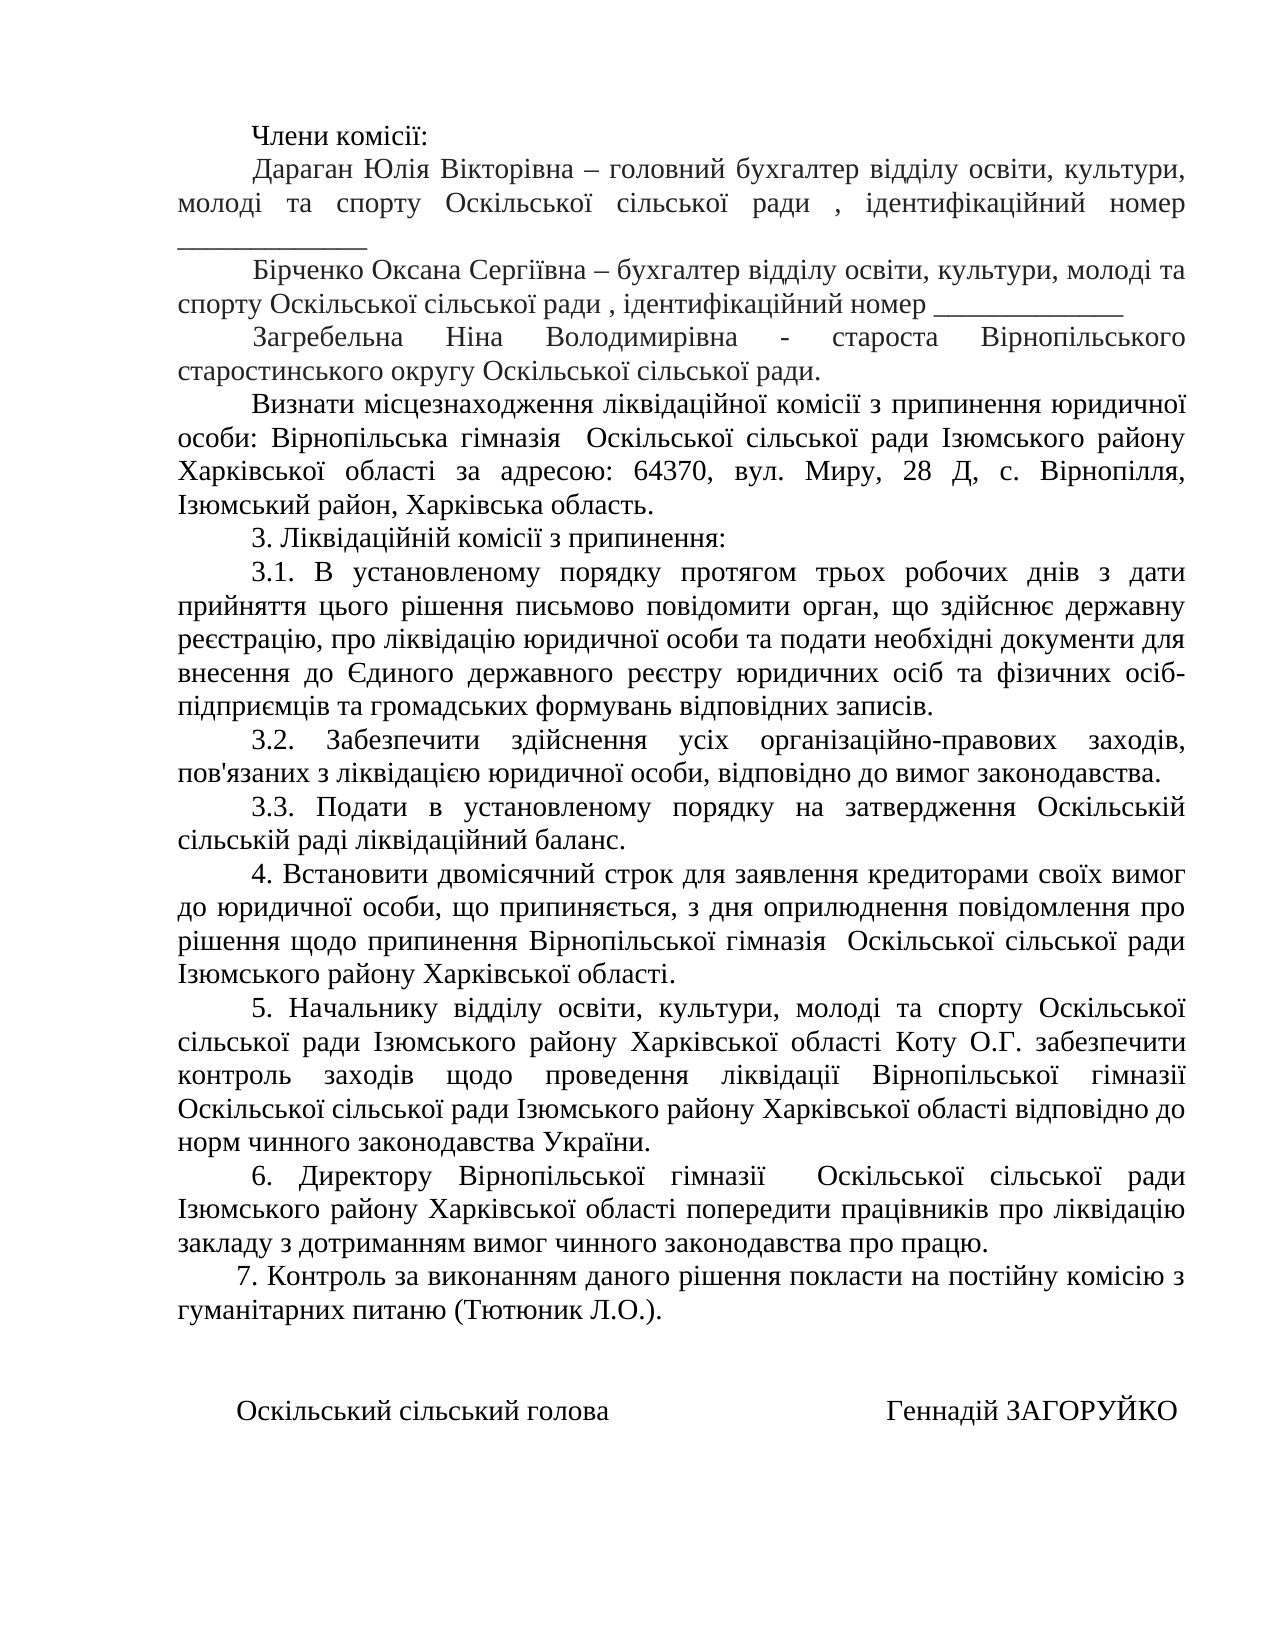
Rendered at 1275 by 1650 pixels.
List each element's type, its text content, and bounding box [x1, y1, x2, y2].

text 7. Контроль за виконанням даного рішення покласти на постійну комісію з гуманітарних питаню (Тютюник Л.О.). [177, 1258, 1186, 1326]
text Оскільський сільський голова Геннадій ЗАГОРУЙКО [236, 1393, 1186, 1426]
text 3.3. Подати в установленому порядку на затвердження Оскільській сільській раді ліквідаційний баланс. [177, 789, 1186, 856]
text Бірченко Оксана Сергіївна – бухгалтер відділу освіти, культури, молоді та спорту Оскільської сільської ради , ідентифікаційний номер _____________ [177, 252, 1186, 319]
text Дараган Юлія Вікторівна – головний бухгалтер відділу освіти, культури, молоді та спорту Оскільської сільської ради , ідентифікаційний номер _____________ [177, 152, 1186, 252]
text Члени комісії: [177, 118, 1186, 152]
text 3.1. В установленому порядку протягом трьох робочих днів з дати прийняття цього рішення письмово повідомити орган, що здійснює державну реєстрацію, про ліквідацію юридичної особи та подати необхідні документи для внесення до Єдиного державного реєстру юридичних осіб та фізичних осіб-підприємців та громадських формувань відповідних записів. [177, 554, 1186, 722]
text 6. Директору Вірнопільської гімназії Оскільської сільської ради Ізюмського району Харківської області попередити працівників про ліквідацію закладу з дотриманням вимог чинного законодавства про працю. [177, 1158, 1186, 1258]
text 5. Начальнику відділу освіти, культури, молоді та спорту Оскільської сільської ради Ізюмського району Харківської області Коту О.Г. забезпечити контроль заходів щодо проведення ліквідації Вірнопільської гімназії Оскільської сільської ради Ізюмського району Харківської області відповідно до норм чинного законодавства України. [177, 990, 1186, 1158]
text Загребельна Ніна Володимирівна - староста Вірнопільського старостинського округу Оскільської сільської ради. [177, 319, 1186, 386]
text 3. Ліквідаційній комісії з припинення: [177, 521, 1186, 554]
text 4. Встановити двомісячний строк для заявлення кредиторами своїх вимог до юридичної особи, що припиняється, з дня оприлюднення повідомлення про рішення щодо припинення Вірнопільської гімназія Оскільської сільської ради Ізюмського району Харківської області. [177, 856, 1186, 990]
text Визнати місцезнаходження ліквідаційної комісії з припинення юридичної особи: Вірнопільська гімназія Оскільської сільської ради Ізюмського району Харківської області за адресою: 64370, вул. Миру, 28 Д, с. Вірнопілля, Ізюмський район, Харківська область. [177, 386, 1186, 521]
text 3.2. Забезпечити здійснення усіх організаційно-правових заходів, пов'язаних з ліквідацією юридичної особи, відповідно до вимог законодавства. [177, 722, 1186, 789]
